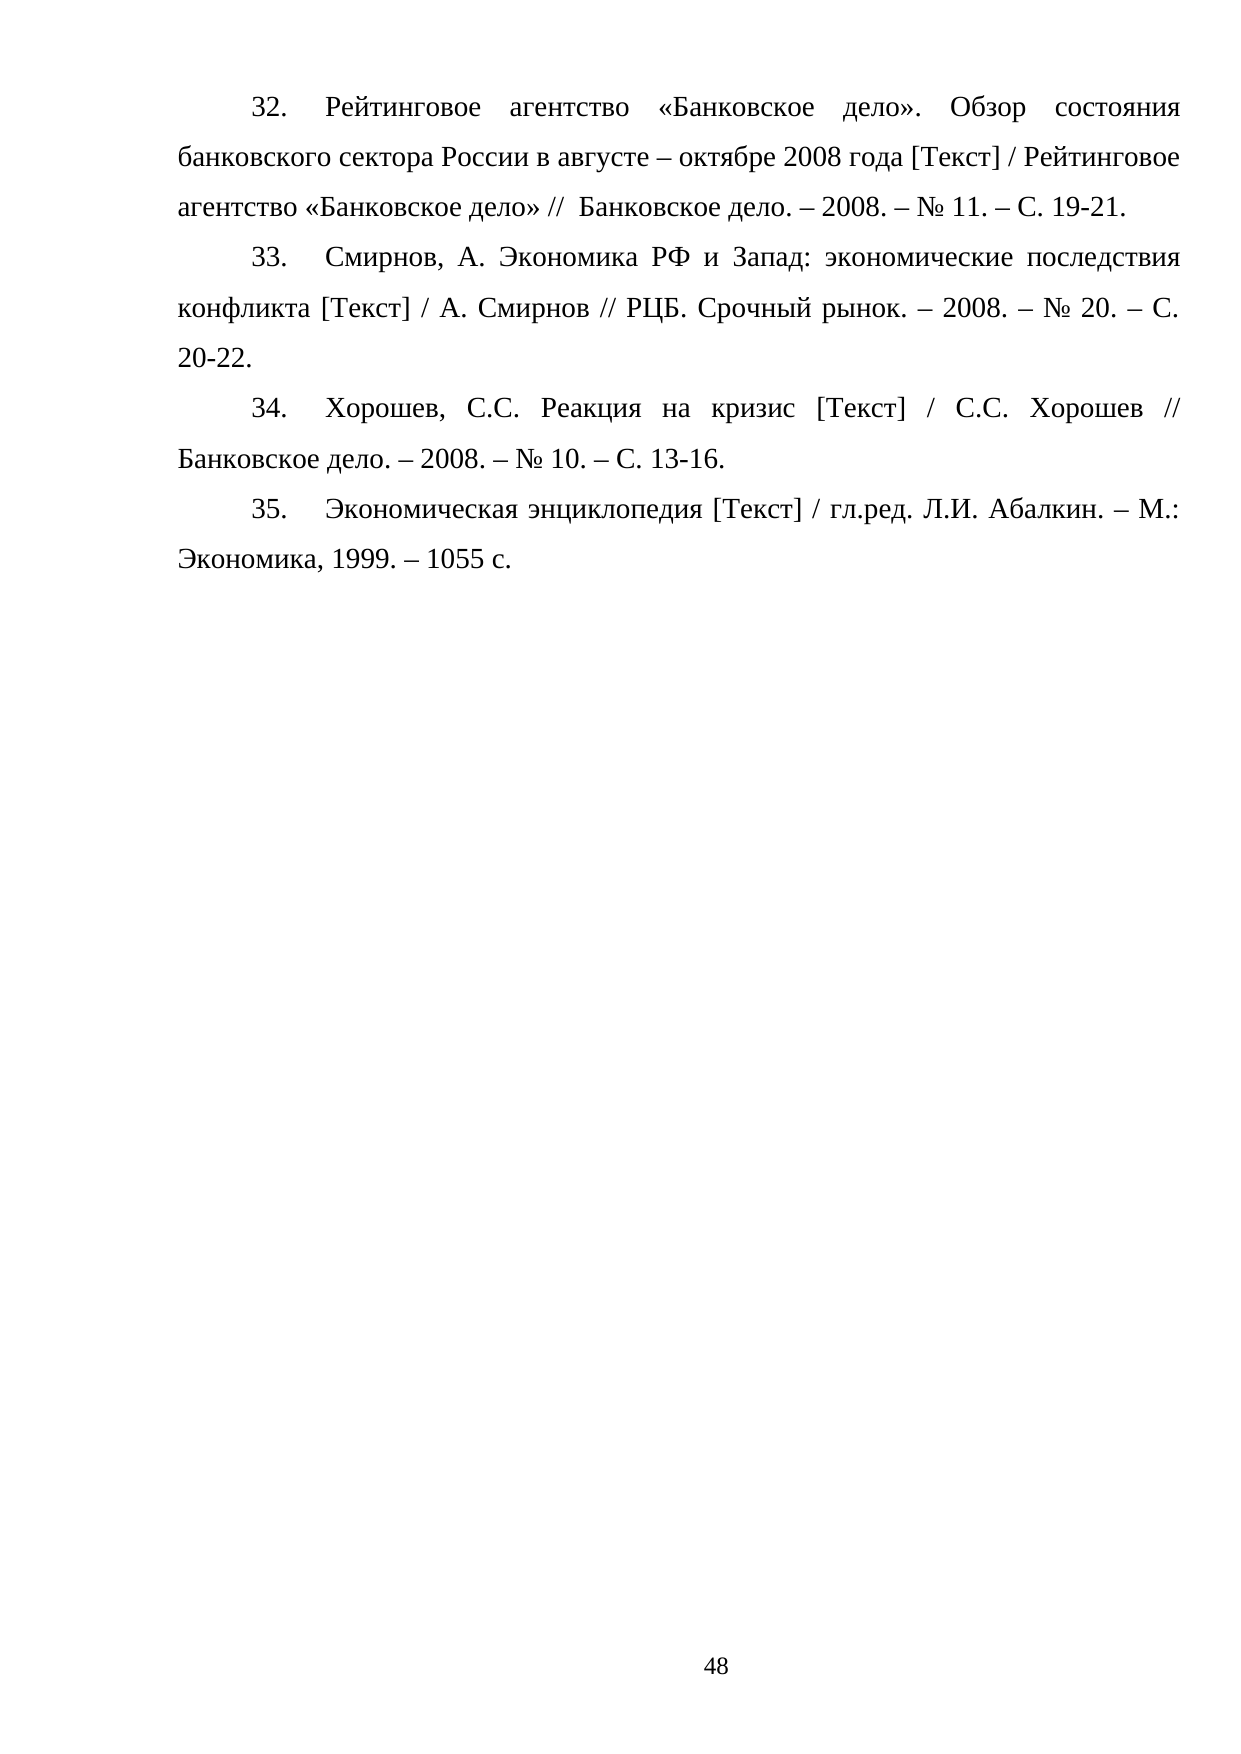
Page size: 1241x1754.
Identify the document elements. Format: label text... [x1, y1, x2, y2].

list Смирнов, А. Экономика РФ и Запад: экономические последствия конфликта [Текст] / А. Смирнов // РЦБ. Срочный рынок. – 2008. – № 20. – С. 20-22. [177, 239, 1181, 374]
list Хорошев, С.С. Реакция на кризис [Текст] / С.С. Хорошев // Банковское дело. – 2008. – № 10. – С. 13-16. [177, 391, 1181, 474]
list Экономическая энциклопедия [Текст] / гл.ред. Л.И. Абалкин. – М.: Экономика, 1999. – 1055 с. [177, 491, 1181, 575]
list Рейтинговое агентство «Банковское дело». Обзор состояния банковского сектора России в августе – октябре 2008 года [Текст] / Рейтинговое агентство «Банковское дело» // Банковское дело. – 2008. – № 11. – С. 19-21. [177, 89, 1181, 223]
